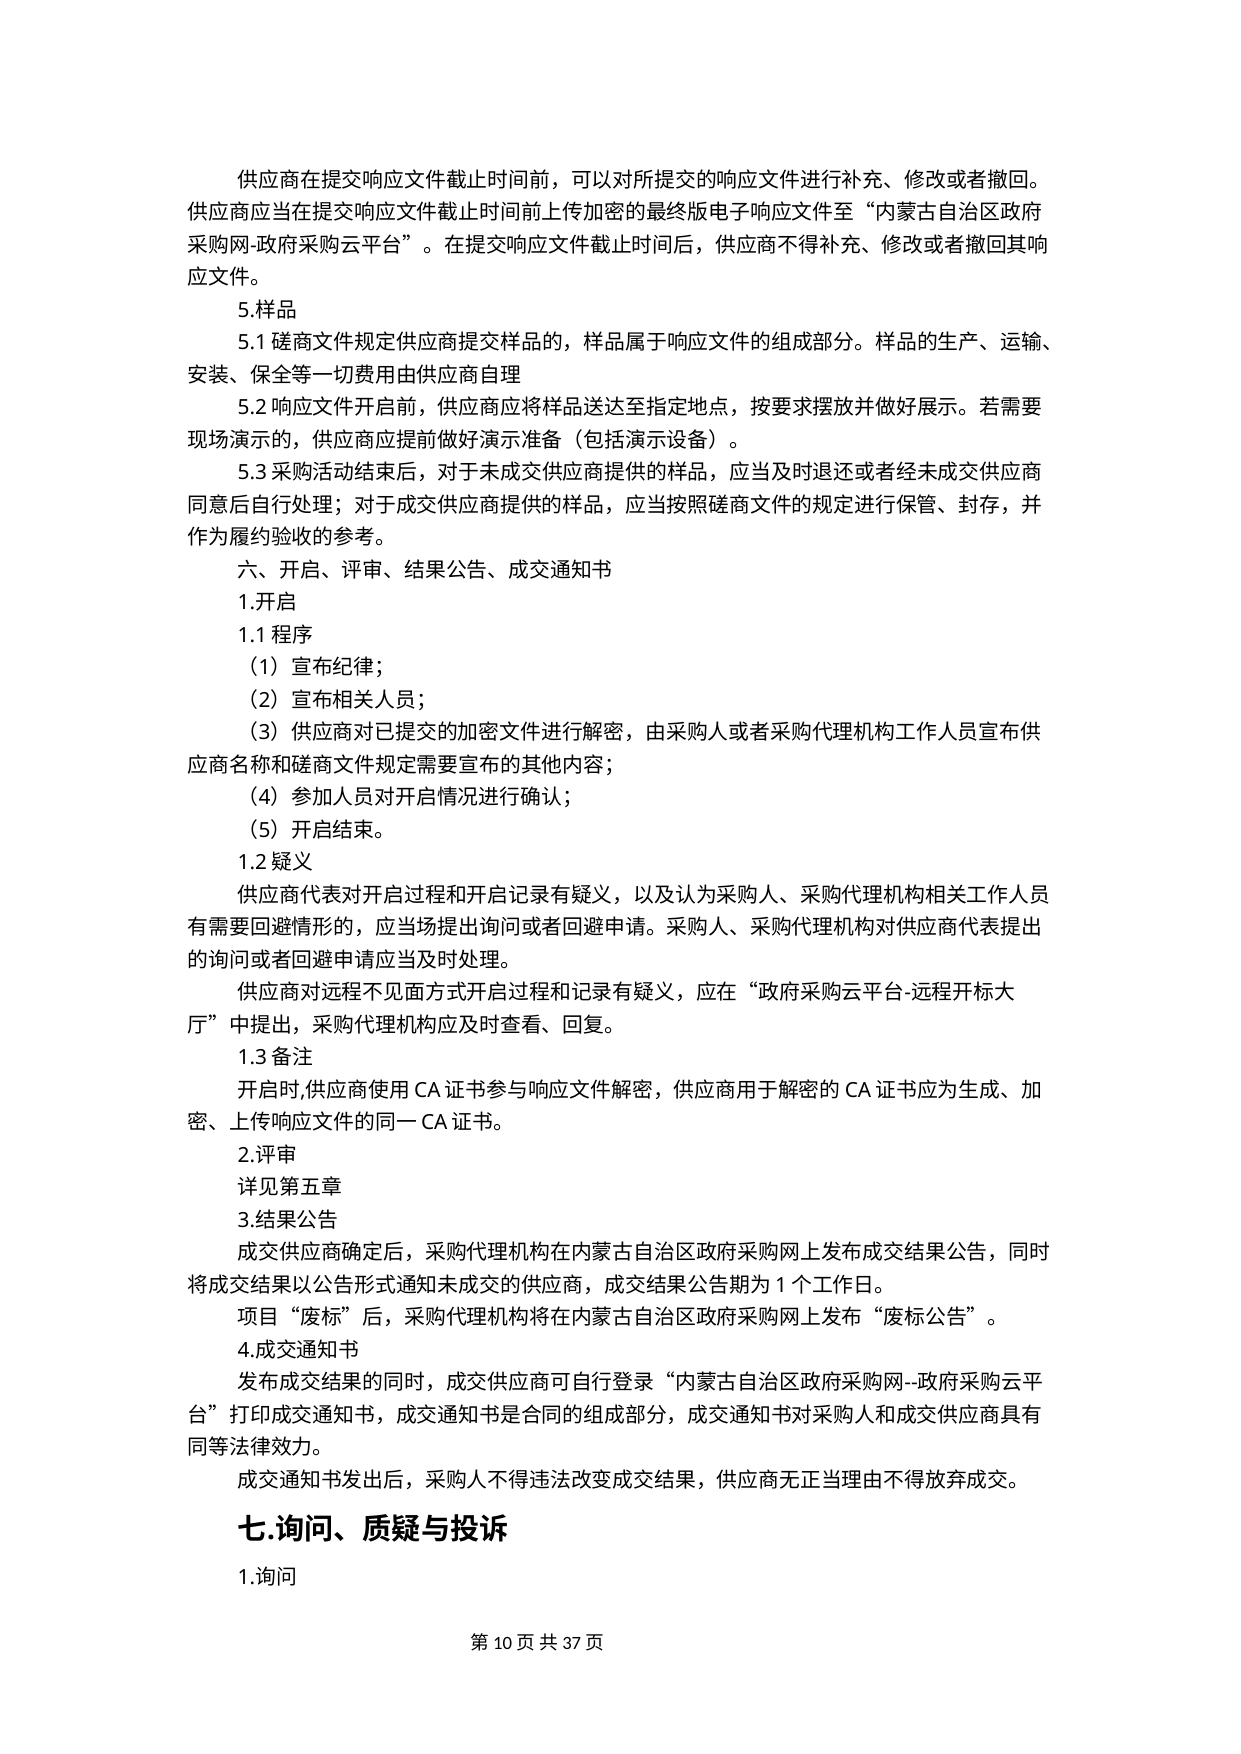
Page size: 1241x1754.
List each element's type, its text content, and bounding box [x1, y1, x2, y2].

text 发布成交结果的同时，成交供应商可自行登录“内蒙古自治区政府采购网--政府采购云平台”打印成交通知书，成交通知书是合同的组成部分，成交通知书对采购人和成交供应商具有同等法律效力。 [187, 1364, 1053, 1462]
text 5.样品 [187, 292, 1053, 324]
text 5.3采购活动结束后，对于未成交供应商提供的样品，应当及时退还或者经未成交供应商同意后自行处理；对于成交供应商提供的样品，应当按照磋商文件的规定进行保管、封存，并作为履约验收的参考。 [187, 454, 1053, 552]
text 成交通知书发出后，采购人不得违法改变成交结果，供应商无正当理由不得放弃成交。 [187, 1462, 1053, 1494]
text 1.开启 [187, 584, 1053, 617]
text 1.1程序 [187, 617, 1053, 649]
text 六、开启、评审、结果公告、成交通知书 [187, 552, 1053, 584]
text 开启时,供应商使用CA证书参与响应文件解密，供应商用于解密的CA证书应为生成、加密、上传响应文件的同一CA证书。 [187, 1072, 1053, 1137]
text （3）供应商对已提交的加密文件进行解密，由采购人或者采购代理机构工作人员宣布供应商名称和磋商文件规定需要宣布的其他内容； [187, 714, 1053, 779]
text （1）宣布纪律； [187, 649, 1053, 682]
text 项目“废标”后，采购代理机构将在内蒙古自治区政府采购网上发布“废标公告”。 [187, 1299, 1053, 1332]
text 供应商在提交响应文件截止时间前，可以对所提交的响应文件进行补充、修改或者撤回。供应商应当在提交响应文件截止时间前上传加密的最终版电子响应文件至“内蒙古自治区政府采购网-政府采购云平台”。在提交响应文件截止时间后，供应商不得补充、修改或者撤回其响应文件。 [187, 162, 1053, 292]
text 详见第五章 [187, 1169, 1053, 1202]
text 4.成交通知书 [187, 1332, 1053, 1364]
text 七.询问、质疑与投诉 [187, 1494, 1053, 1559]
text 1.2疑义 [187, 844, 1053, 877]
text 3.结果公告 [187, 1202, 1053, 1234]
text 1.3备注 [187, 1039, 1053, 1072]
text （2）宣布相关人员； [187, 682, 1053, 714]
text 供应商代表对开启过程和开启记录有疑义，以及认为采购人、采购代理机构相关工作人员有需要回避情形的，应当场提出询问或者回避申请。采购人、采购代理机构对供应商代表提出的询问或者回避申请应当及时处理。 [187, 877, 1053, 974]
text 供应商对远程不见面方式开启过程和记录有疑义，应在“政府采购云平台-远程开标大厅”中提出，采购代理机构应及时查看、回复。 [187, 974, 1053, 1039]
text 2.评审 [187, 1137, 1053, 1169]
text 5.1磋商文件规定供应商提交样品的，样品属于响应文件的组成部分。样品的生产、运输、安装、保全等一切费用由供应商自理 [187, 324, 1053, 389]
text 5.2响应文件开启前，供应商应将样品送达至指定地点，按要求摆放并做好展示。若需要现场演示的，供应商应提前做好演示准备（包括演示设备）。 [187, 389, 1053, 454]
text （5）开启结束。 [187, 812, 1053, 844]
text 成交供应商确定后，采购代理机构在内蒙古自治区政府采购网上发布成交结果公告，同时将成交结果以公告形式通知未成交的供应商，成交结果公告期为1个工作日。 [187, 1234, 1053, 1299]
text 1.询问 [187, 1559, 1053, 1592]
text （4）参加人员对开启情况进行确认； [187, 779, 1053, 812]
